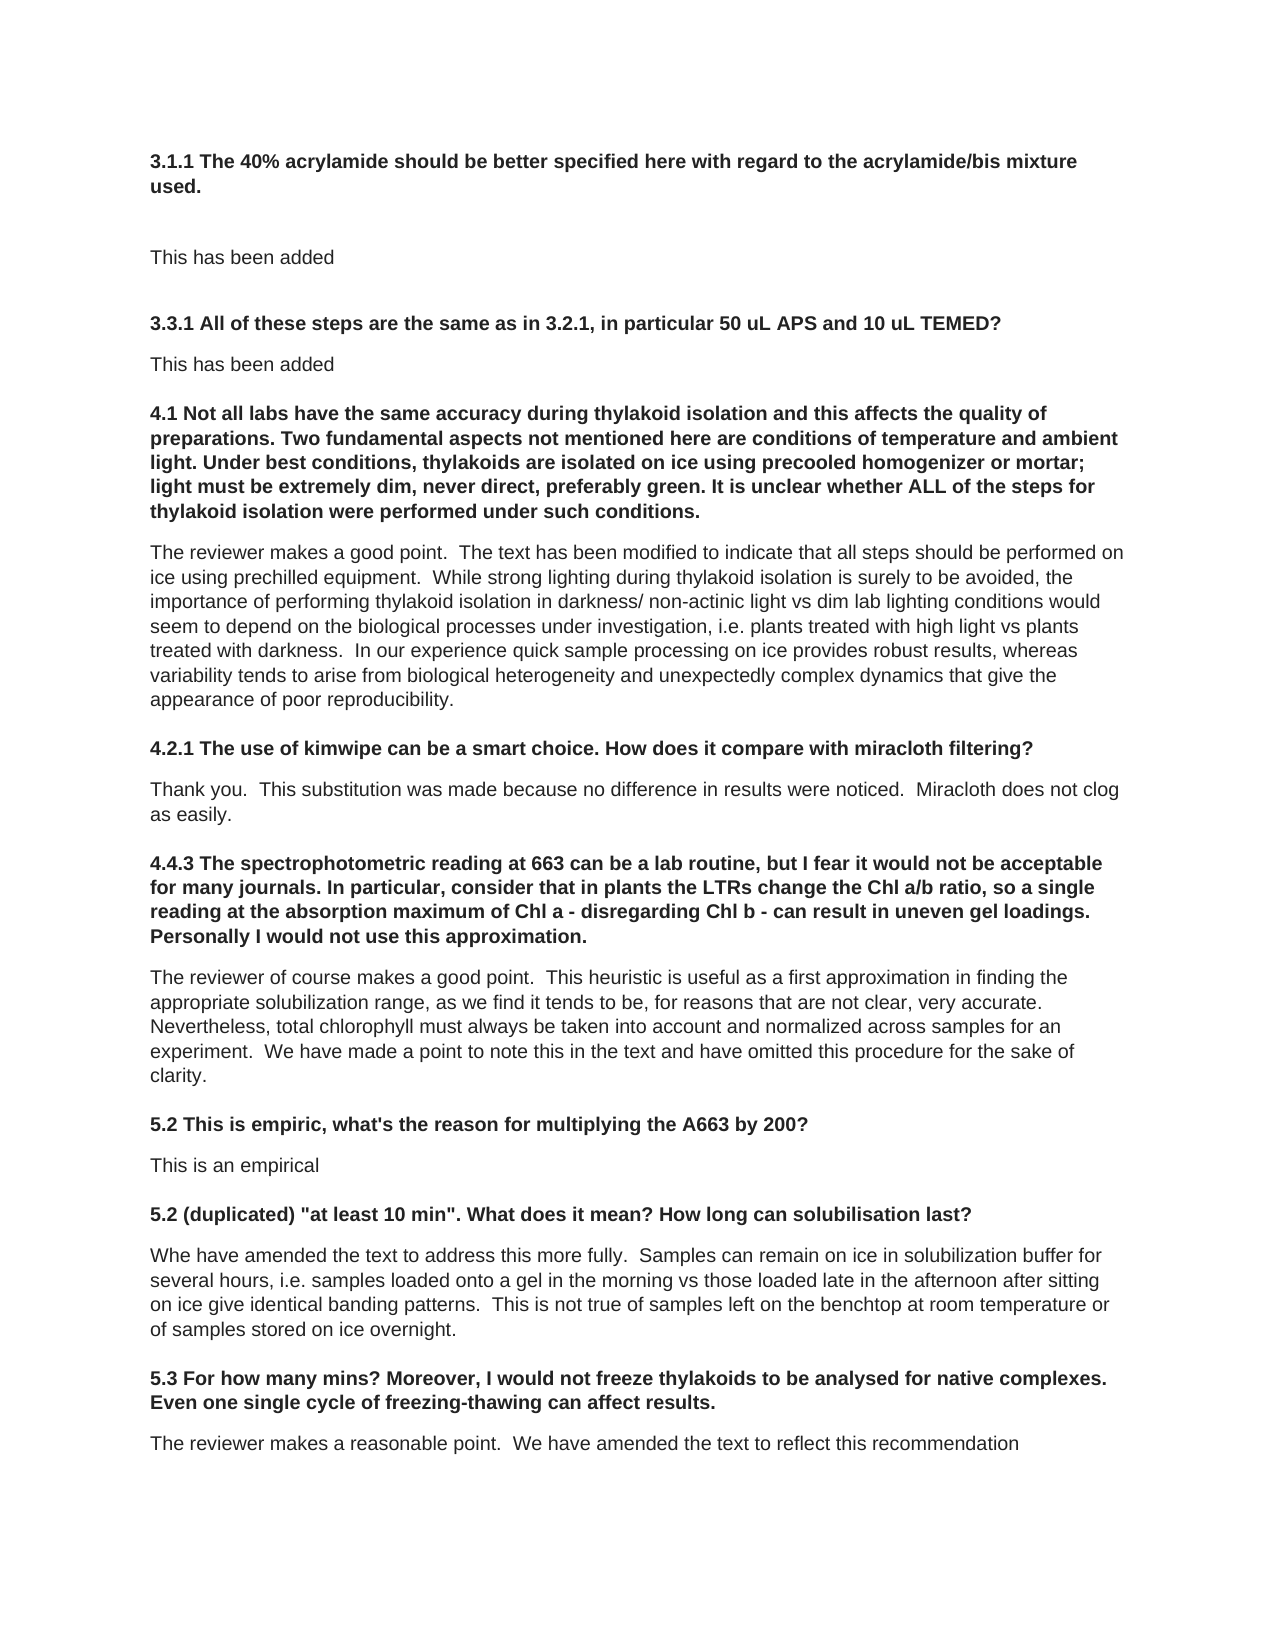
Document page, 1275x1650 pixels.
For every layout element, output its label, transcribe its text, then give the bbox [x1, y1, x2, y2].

text Whe have amended the text to address this more fully. Samples can remain on ice in solubilization buffer for several hours, i.e. samples loaded onto a gel in the morning vs those loaded late in the afternoon after sitting on ice give identical banding patterns. This is not true of samples left on the benchtop at room temperature or of samples stored on ice overnight. 5.3 For how many mins? Moreover, I would not freeze thylakoids to be analysed for native complexes. Even one single cycle of freezing-thawing can affect results. [150, 1244, 1125, 1414]
text The reviewer of course makes a good point. This heuristic is useful as a first approximation in finding the appropriate solubilization range, as we find it tends to be, for reasons that are not clear, very accurate. Nevertheless, total chlorophyll must always be taken into account and normalized across samples for an experiment. We have made a point to note this in the text and have omitted this procedure for the sake of clarity. 5.2 This is empiric, what's the reason for multiplying the A663 by 200? [150, 966, 1125, 1136]
text This has been added [150, 246, 1125, 269]
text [150, 150, 1125, 227]
text 3.3.1 All of these steps are the same as in 3.2.1, in particular 50 uL APS and 10 uL TEMED? [150, 287, 1125, 334]
text Thank you. This substitution was made because no difference in results were noticed. Miracloth does not clog as easily. 4.4.3 The spectrophotometric reading at 663 can be a lab routine, but I fear it would not be acceptable for many journals. In particular, consider that in plants the LTRs change the Chl a/b ratio, so a single reading at the absorption maximum of Chl a - disregarding Chl b - can result in uneven gel loadings. Personally I would not use this approximation. [150, 778, 1125, 948]
text The reviewer makes a good point. The text has been modified to indicate that all steps should be performed on ice using prechilled equipment. While strong lighting during thylakoid isolation is surely to be avoided, the importance of performing thylakoid isolation in darkness/ non-actinic light vs dim lab lighting conditions would seem to depend on the biological processes under investigation, i.e. plants treated with high light vs plants treated with darkness. In our experience quick sample processing on ice provides robust results, whereas variability tends to arise from biological heterogeneity and unexpectedly complex dynamics that give the appearance of poor reproducibility. 4.2.1 The use of kimwipe can be a smart choice. How does it compare with miracloth filtering? [150, 541, 1125, 759]
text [150, 1432, 1125, 1479]
text This is an empirical 5.2 (duplicated) "at least 10 min". What does it mean? How long can solubilisation last? [150, 1154, 1125, 1226]
text This has been added 4.1 Not all labs have the same accuracy during thylakoid isolation and this affects the quality of preparations. Two fundamental aspects not mentioned here are conditions of temperature and ambient light. Under best conditions, thylakoids are isolated on ice using precooled homogenizer or mortar; light must be extremely dim, never direct, preferably green. It is unclear whether ALL of the steps for thylakoid isolation were performed under such conditions. [150, 353, 1125, 523]
